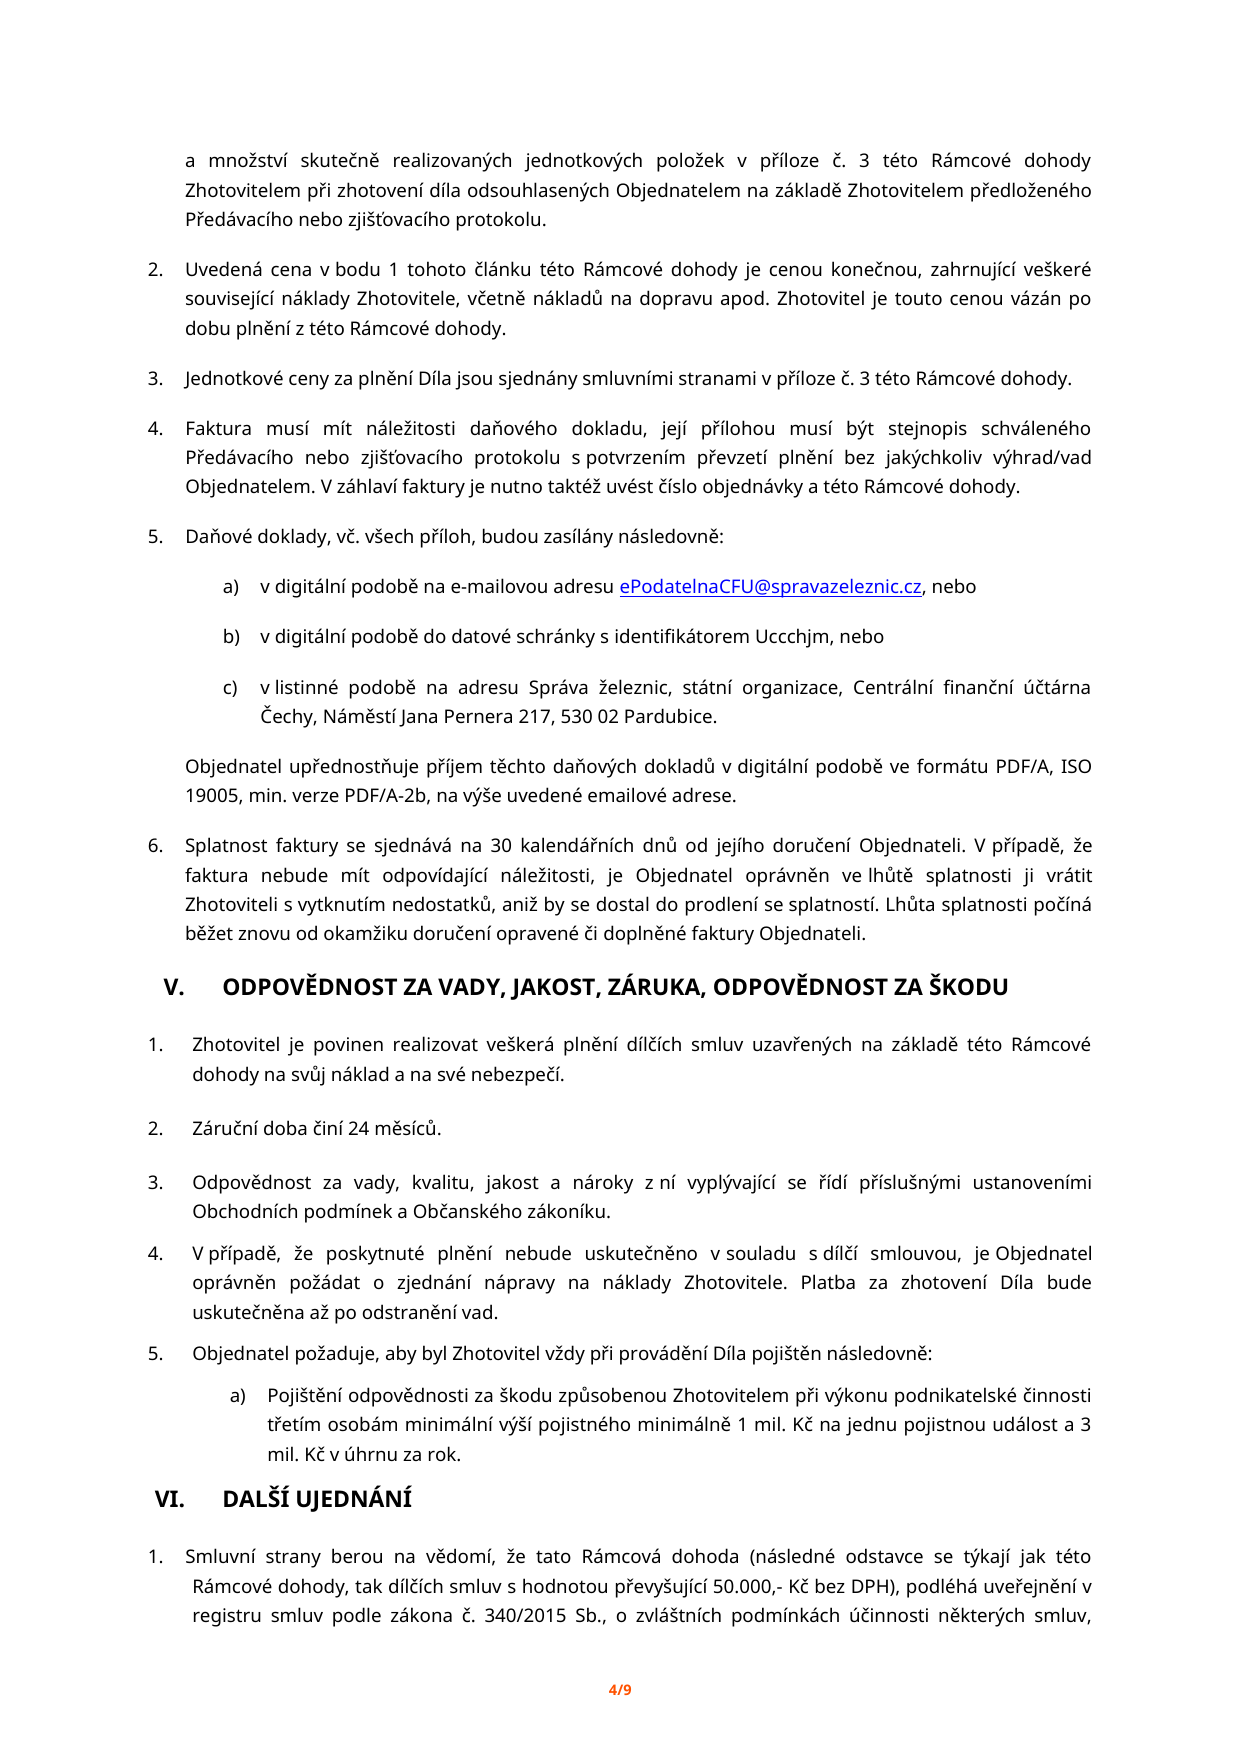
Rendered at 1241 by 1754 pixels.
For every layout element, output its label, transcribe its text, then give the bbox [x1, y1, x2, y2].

text Objednatel upřednostňuje příjem těchto daňových dokladů v digitální podobě ve formátu PDF/A, ISO 19005, min. verze PDF/A-2b, na výše uvedené emailové adrese. [185, 753, 1093, 808]
list Zhotovitel je povinen realizovat veškerá plnění dílčích smluv uzavřených na základě této Rámcové dohody na svůj náklad a na své nebezpečí. [148, 1032, 1093, 1086]
list V případě, že poskytnuté plnění nebude uskutečněno v souladu s dílčí smlouvou, je Objednatel oprávněn požádat o zjednání nápravy na náklady Zhotovitele. Platba za zhotovení Díla bude uskutečněna až po odstranění vad. [148, 1240, 1093, 1324]
list Objednatel požaduje, aby byl Zhotovitel vždy při provádění Díla pojištěn následovně: [148, 1341, 1093, 1366]
list DALŠÍ UJEDNÁNÍ [185, 1483, 1093, 1514]
list v digitální podobě do datové schránky s identifikátorem Uccchjm, nebo [223, 624, 1093, 649]
list ODPOVĚDNOST ZA VADY, JAKOST, ZÁRUKA, ODPOVĚDNOST ZA ŠKODU [185, 971, 1093, 1002]
list Záruční doba činí 24 měsíců. [148, 1115, 1093, 1141]
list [148, 1544, 1093, 1628]
list Uvedená cena v bodu 1 tohoto článku této Rámcové dohody je cenou konečnou, zahrnující veškeré související náklady Zhotovitele, včetně nákladů na dopravu apod. Zhotovitel je touto cenou vázán po dobu plnění z této Rámcové dohody. [148, 256, 1093, 340]
list v digitální podobě na e-mailovou adresu ePodatelnaCFU@spravazeleznic.cz, nebo [223, 574, 1093, 599]
list Jednotkové ceny za plnění Díla jsou sjednány smluvními stranami v příloze č. 3 této Rámcové dohody. [148, 365, 1093, 390]
list Odpovědnost za vady, kvalitu, jakost a nároky z ní vyplývající se řídí příslušnými ustanoveními Obchodních podmínek a Občanského zákoníku. [148, 1169, 1093, 1224]
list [148, 148, 1093, 232]
list Pojištění odpovědnosti za škodu způsobenou Zhotovitelem při výkonu podnikatelské činnosti třetím osobám minimální výší pojistného minimálně 1 mil. Kč na jednu pojistnou událost a 3 mil. Kč v úhrnu za rok. [229, 1382, 1093, 1467]
list Splatnost faktury se sjednává na 30 kalendářních dnů od jejího doručení Objednateli. V případě, že faktura nebude mít odpovídající náležitosti, je Objednatel oprávněn ve lhůtě splatnosti ji vrátit Zhotoviteli s vytknutím nedostatků, aniž by se dostal do prodlení se splatností. Lhůta splatnosti počíná běžet znovu od okamžiku doručení opravené či doplněné faktury Objednateli. [148, 833, 1093, 946]
list Daňové doklady, vč. všech příloh, budou zasílány následovně: [148, 524, 1093, 549]
list Faktura musí mít náležitosti daňového dokladu, její přílohou musí být stejnopis schváleného Předávacího nebo zjišťovacího protokolu s potvrzením převzetí plnění bez jakýchkoliv výhrad/vad Objednatelem. V záhlaví faktury je nutno taktéž uvést číslo objednávky a této Rámcové dohody. [148, 415, 1093, 499]
list v listinné podobě na adresu Správa železnic, státní organizace, Centrální finanční účtárna Čechy, Náměstí Jana Pernera 217, 530 02 Pardubice. [223, 674, 1093, 729]
